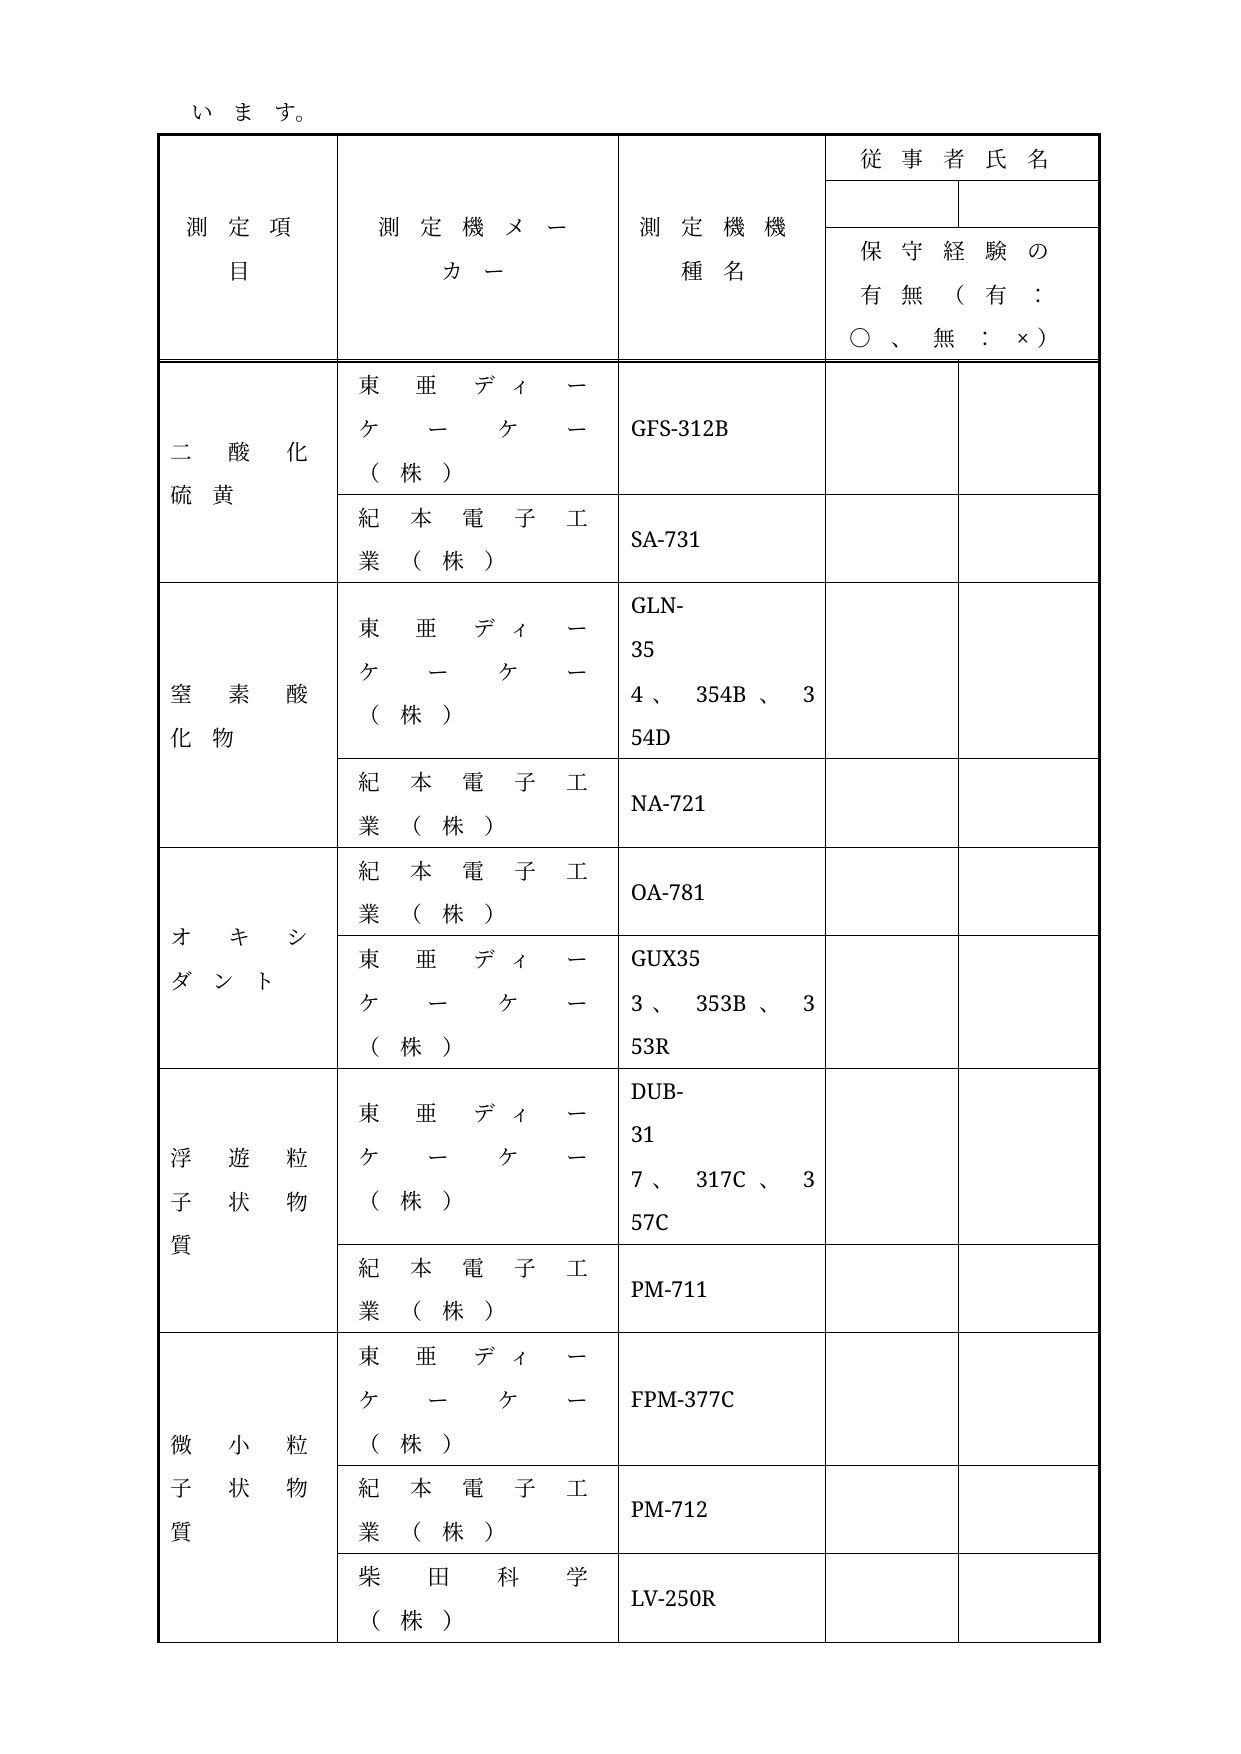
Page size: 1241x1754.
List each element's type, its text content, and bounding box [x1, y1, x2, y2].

table_cell オキシダント [160, 848, 337, 1068]
table_cell OA-781 [619, 848, 825, 935]
table_cell [959, 1466, 1098, 1553]
table_cell FPM-377C [619, 1333, 825, 1464]
table_cell [826, 1245, 958, 1332]
table_cell [959, 1245, 1098, 1332]
table_cell 紀本電子工業（株） [338, 495, 618, 582]
table_cell SA-731 [619, 495, 825, 582]
table_cell [826, 936, 958, 1068]
table_cell [826, 495, 958, 582]
table_header 従事者氏名 [826, 136, 1098, 180]
table_cell [959, 363, 1098, 494]
table_cell LV-250R [619, 1554, 825, 1642]
table_cell [826, 363, 958, 494]
table_cell 柴田科学（株） [338, 1554, 618, 1642]
table_cell [959, 583, 1098, 758]
table_cell [826, 181, 958, 227]
table_cell [959, 1554, 1098, 1642]
table_cell 紀本電子工業（株） [338, 759, 618, 847]
table_cell [826, 1333, 958, 1464]
table_cell GLN-354、354B、354D [619, 583, 825, 758]
table_cell 紀本電子工業（株） [338, 1245, 618, 1332]
table_cell [959, 1069, 1098, 1244]
table_cell [959, 495, 1098, 582]
table_cell PM-711 [619, 1245, 825, 1332]
table_cell 東亜ディーケーケー（株） [338, 1333, 618, 1464]
table_cell [959, 181, 1098, 227]
table_cell [826, 1466, 958, 1553]
table_cell 東亜ディーケーケー（株） [338, 1069, 618, 1244]
table_cell 浮遊粒子状物質 [160, 1069, 337, 1332]
table_cell 微小粒子状物質 [160, 1333, 337, 1642]
table_cell 東亜ディーケーケー（株） [338, 936, 618, 1068]
table_cell [826, 1554, 958, 1642]
table_cell GUX353、353B、353R [619, 936, 825, 1068]
table_cell 紀本電子工業（株） [338, 848, 618, 935]
table_header 測定機メーカー [338, 136, 618, 359]
table_cell [826, 1069, 958, 1244]
table_cell 二酸化硫黄 [160, 363, 337, 582]
table_cell 紀本電子工業（株） [338, 1466, 618, 1553]
table_cell [959, 1333, 1098, 1464]
table_cell PM-712 [619, 1466, 825, 1553]
table_cell [826, 583, 958, 758]
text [170, 89, 1091, 133]
table_cell 保守経験の有無（有：○、無：×） [826, 228, 1098, 359]
table_cell GFS-312B [619, 363, 825, 494]
table_cell NA-721 [619, 759, 825, 847]
table_header 測定項目 [160, 136, 337, 359]
table_cell [959, 759, 1098, 847]
table_header 測定機機種名 [619, 136, 825, 359]
table_cell [826, 848, 958, 935]
table_cell [826, 759, 958, 847]
table_cell [959, 936, 1098, 1068]
table_cell DUB-317、317C、357C [619, 1069, 825, 1244]
table_cell 東亜ディーケーケー（株） [338, 363, 618, 494]
table_cell [959, 848, 1098, 935]
table_cell 窒素酸化物 [160, 583, 337, 847]
table_cell 東亜ディーケーケー（株） [338, 583, 618, 758]
